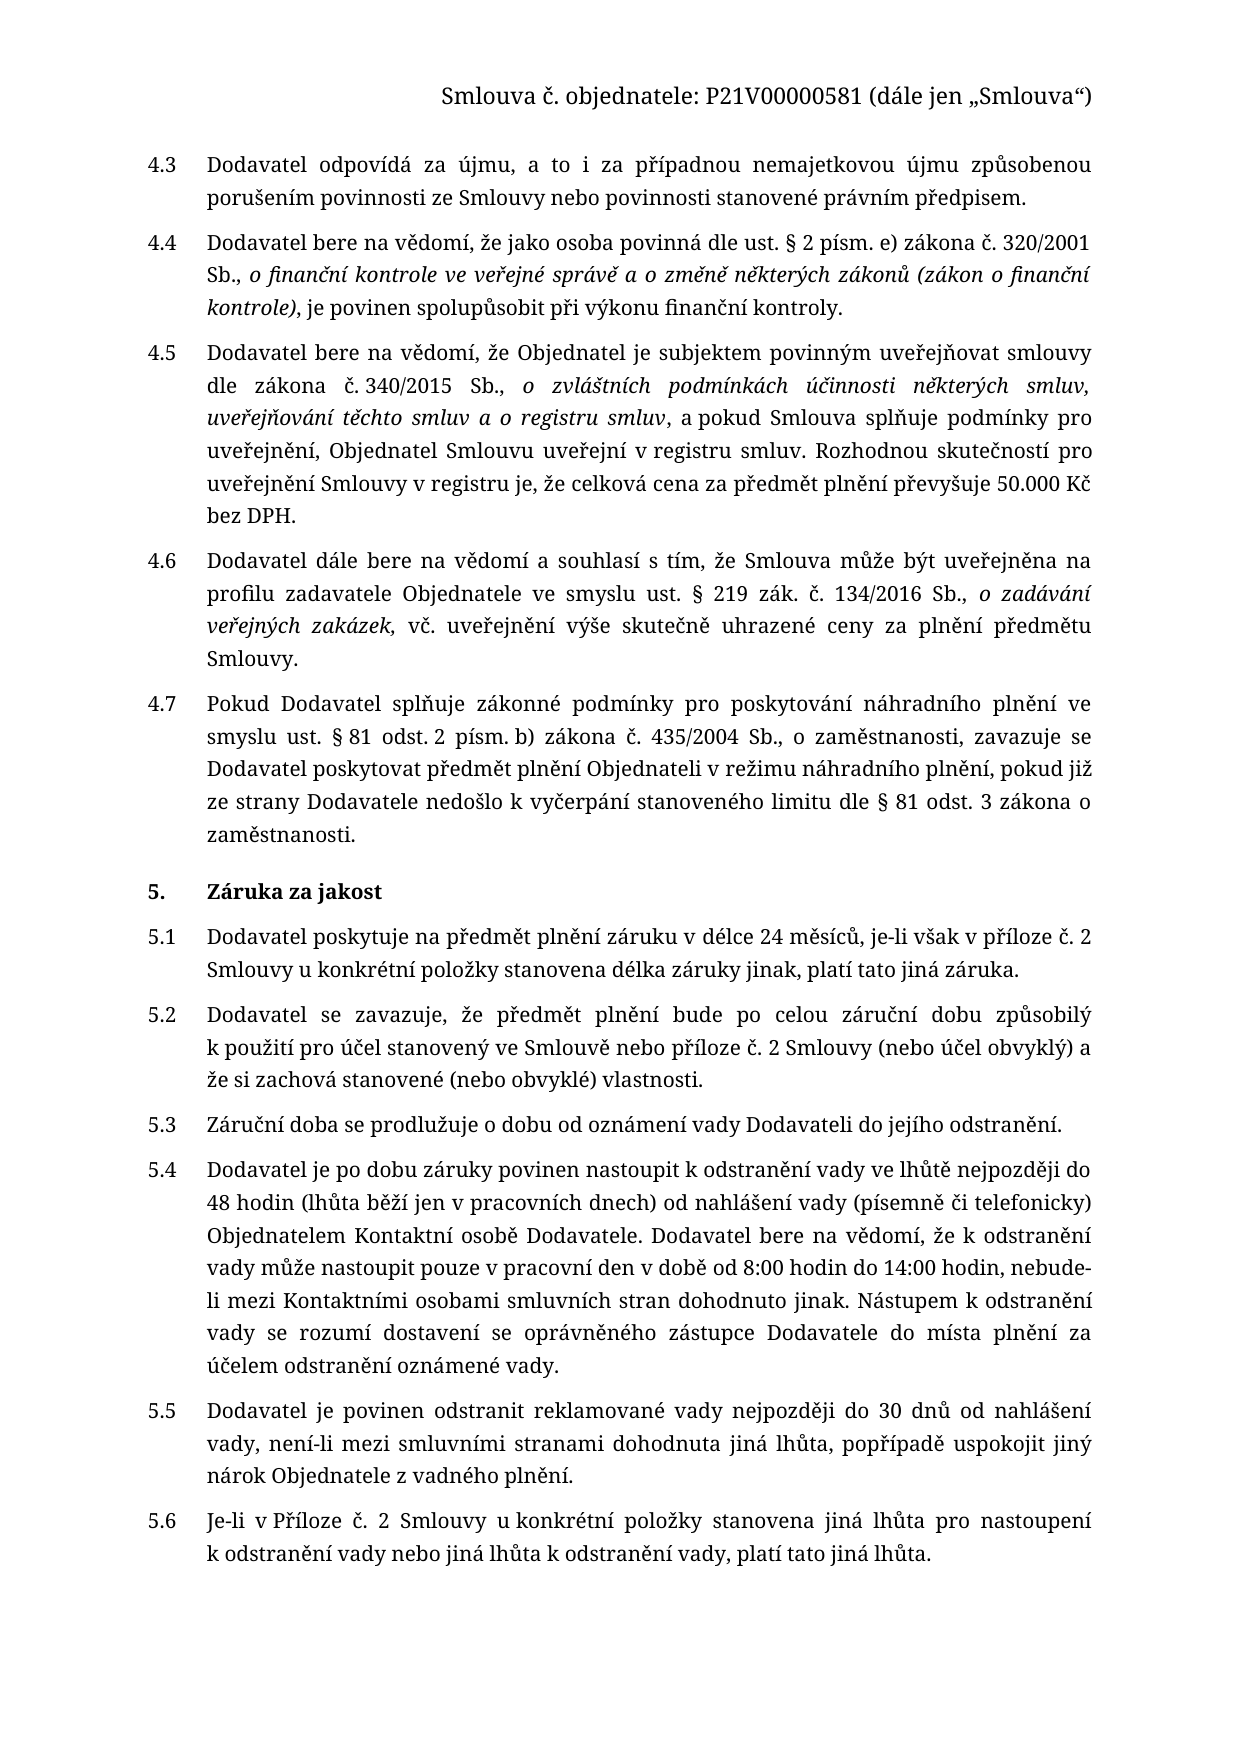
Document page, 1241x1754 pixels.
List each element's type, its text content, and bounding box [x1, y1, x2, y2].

list Záruční doba se prodlužuje o dobu od oznámení vady Dodavateli do jejího odstranění. [148, 1110, 1093, 1139]
list Dodavatel odpovídá za újmu, a to i za případnou nemajetkovou újmu způsobenou porušením povinnosti ze Smlouvy nebo povinnosti stanovené právním předpisem. [148, 150, 1093, 211]
list Dodavatel je povinen odstranit reklamované vady nejpozději do 30 dnů od nahlášení vady, není-li mezi smluvními stranami dohodnuta jiná lhůta, popřípadě uspokojit jiný nárok Objednatele z vadného plnění. [148, 1396, 1093, 1490]
list Pokud Dodavatel splňuje zákonné podmínky pro poskytování náhradního plnění ve smyslu ust. § 81 odst. 2 písm. b) zákona č. 435/2004 Sb., o zaměstnanosti, zavazuje se Dodavatel poskytovat předmět plnění Objednateli v režimu náhradního plnění, pokud již ze strany Dodavatele nedošlo k vyčerpání stanoveného limitu dle § 81 odst. 3 zákona o zaměstnanosti. [148, 689, 1093, 848]
list Dodavatel je po dobu záruky povinen nastoupit k odstranění vady ve lhůtě nejpozději do 48 hodin (lhůta běží jen v pracovních dnech) od nahlášení vady (písemně či telefonicky) Objednatelem Kontaktní osobě Dodavatele. Dodavatel bere na vědomí, že k odstranění vady může nastoupit pouze v pracovní den v době od 8:00 hodin do 14:00 hodin, nebude-li mezi Kontaktními osobami smluvních stran dohodnuto jinak. Nástupem k odstranění vady se rozumí dostavení se oprávněného zástupce Dodavatele do místa plnění za účelem odstranění oznámené vady. [148, 1156, 1093, 1379]
list Dodavatel se zavazuje, že předmět plnění bude po celou záruční dobu způsobilý k použití pro účel stanovený ve Smlouvě nebo příloze č. 2 Smlouvy (nebo účel obvyklý) a že si zachová stanovené (nebo obvyklé) vlastnosti. [148, 1000, 1093, 1094]
list Záruka za jakost [148, 877, 1093, 906]
list Je-li v Příloze č. 2 Smlouvy u konkrétní položky stanovena jiná lhůta pro nastoupení k odstranění vady nebo jiná lhůta k odstranění vady, platí tato jiná lhůta. [148, 1507, 1093, 1568]
list Dodavatel bere na vědomí, že jako osoba povinná dle ust. § 2 písm. e) zákona č. 320/2001 Sb., o finanční kontrole ve veřejné správě a o změně některých zákonů (zákon o finanční kontrole), je povinen spolupůsobit při výkonu finanční kontroly. [148, 228, 1093, 322]
list Dodavatel dále bere na vědomí a souhlasí s tím, že Smlouva může být uveřejněna na profilu zadavatele Objednatele ve smyslu ust. § 219 zák. č. 134/2016 Sb., o zadávání veřejných zakázek, vč. uveřejnění výše skutečně uhrazené ceny za plnění předmětu Smlouvy. [148, 546, 1093, 673]
list Dodavatel bere na vědomí, že Objednatel je subjektem povinným uveřejňovat smlouvy dle zákona č. 340/2015 Sb., o zvláštních podmínkách účinnosti některých smluv, uveřejňování těchto smluv a o registru smluv, a pokud Smlouva splňuje podmínky pro uveřejnění, Objednatel Smlouvu uveřejní v registru smluv. Rozhodnou skutečností pro uveřejnění Smlouvy v registru je, že celková cena za předmět plnění převyšuje 50.000 Kč bez DPH. [148, 338, 1093, 530]
list Dodavatel poskytuje na předmět plnění záruku v délce 24 měsíců, je-li však v příloze č. 2 Smlouvy u konkrétní položky stanovena délka záruky jinak, platí tato jiná záruka. [148, 922, 1093, 983]
